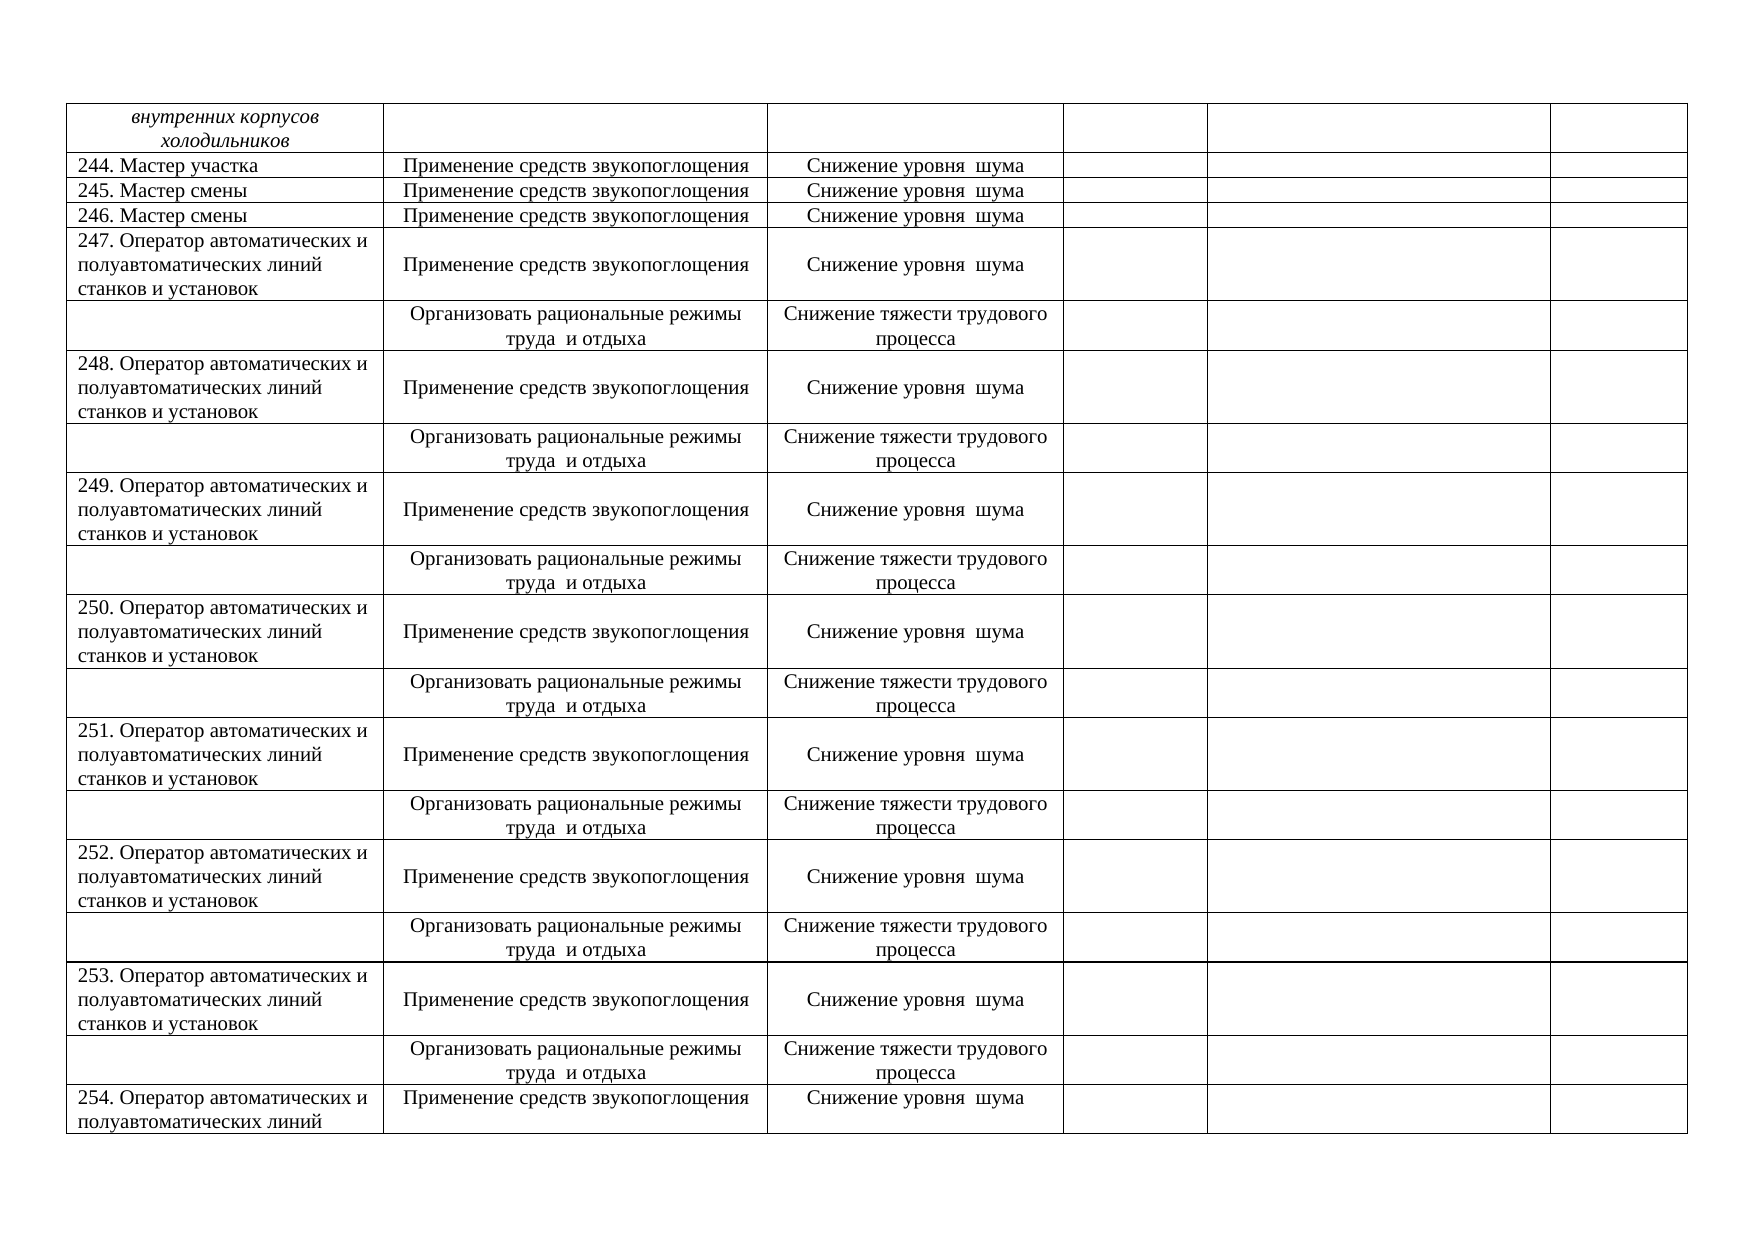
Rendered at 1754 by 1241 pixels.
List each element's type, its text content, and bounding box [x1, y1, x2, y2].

table_cell [1064, 424, 1207, 472]
table_cell 253. Оператор автоматических и полуавтоматических линий станков и установок [67, 963, 383, 1035]
table_cell Снижение тяжести трудового процесса [768, 301, 1063, 349]
table_cell [1064, 718, 1207, 790]
table_cell [67, 301, 383, 349]
table_cell [1064, 1036, 1207, 1084]
table_cell Снижение тяжести трудового процесса [768, 1036, 1063, 1084]
table_cell [1064, 104, 1207, 152]
table_cell [1551, 178, 1687, 202]
table_cell Снижение тяжести трудового процесса [768, 669, 1063, 717]
table_cell 250. Оператор автоматических и полуавтоматических линий станков и установок [67, 595, 383, 667]
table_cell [768, 1085, 1063, 1133]
table_cell Применение средств звукопоглощения [384, 963, 767, 1035]
table_cell [1208, 669, 1550, 717]
table_cell [1064, 473, 1207, 545]
table_cell [1064, 791, 1207, 839]
table_cell Применение средств звукопоглощения [384, 228, 767, 300]
table_cell 248. Оператор автоматических и полуавтоматических линий станков и установок [67, 351, 383, 423]
table_cell 247. Оператор автоматических и полуавтоматических линий станков и установок [67, 228, 383, 300]
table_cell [384, 1036, 767, 1084]
table_cell 251. Оператор автоматических и полуавтоматических линий станков и установок [67, 718, 383, 790]
table_cell Снижение тяжести трудового процесса [768, 546, 1063, 594]
table_cell [1208, 473, 1550, 545]
table_cell Организовать рациональные режимы труда и отдыха [384, 669, 767, 717]
table_cell [1064, 178, 1207, 202]
table_cell Снижение уровня шума [768, 351, 1063, 423]
table_cell Применение средств звукопоглощения [384, 153, 767, 177]
table_cell Снижение уровня шума [768, 718, 1063, 790]
table_cell [1551, 351, 1687, 423]
table_cell [1551, 669, 1687, 717]
table_cell Снижение уровня шума [768, 153, 1063, 177]
table_cell Снижение уровня шума [768, 203, 1063, 227]
table_cell [1064, 546, 1207, 594]
table_cell Снижение тяжести трудового процесса [768, 913, 1063, 961]
table_cell Применение средств звукопоглощения [384, 203, 767, 227]
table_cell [67, 1085, 383, 1133]
table_cell [1208, 913, 1550, 961]
table_cell [1208, 840, 1550, 912]
table_cell [384, 104, 767, 152]
table_cell [1064, 669, 1207, 717]
table_cell [1208, 203, 1550, 227]
table_cell [1208, 791, 1550, 839]
table_cell [1064, 153, 1207, 177]
table_cell [1551, 153, 1687, 177]
table_cell [1064, 913, 1207, 961]
table_cell [1064, 228, 1207, 300]
table_cell [1551, 301, 1687, 349]
table_cell Организовать рациональные режимы труда и отдыха [384, 546, 767, 594]
table_cell [67, 669, 383, 717]
table_cell [1551, 1085, 1687, 1133]
table_cell Применение средств звукопоглощения [384, 718, 767, 790]
table_cell Организовать рациональные режимы труда и отдыха [384, 913, 767, 961]
table_cell Снижение уровня шума [768, 473, 1063, 545]
table_cell Применение средств звукопоглощения [384, 178, 767, 202]
table_cell [1551, 424, 1687, 472]
table_cell [1208, 1085, 1550, 1133]
table_cell Применение средств звукопоглощения [384, 595, 767, 667]
table_cell [1064, 1085, 1207, 1133]
table_cell Снижение уровня шума [768, 595, 1063, 667]
table_cell [67, 791, 383, 839]
table_cell [1551, 546, 1687, 594]
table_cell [67, 104, 383, 152]
table_cell 245. Мастер смены [67, 178, 383, 202]
table_cell [1208, 963, 1550, 1035]
table_cell Применение средств звукопоглощения [384, 473, 767, 545]
table_cell [1064, 301, 1207, 349]
table_cell [67, 1036, 383, 1084]
table_cell [1208, 178, 1550, 202]
table_cell [67, 424, 383, 472]
table_cell Снижение уровня шума [768, 963, 1063, 1035]
table_cell [67, 546, 383, 594]
table_cell Организовать рациональные режимы труда и отдыха [384, 301, 767, 349]
table_cell Применение средств звукопоглощения [384, 840, 767, 912]
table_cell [384, 1085, 767, 1133]
table_cell [1064, 595, 1207, 667]
table_cell 249. Оператор автоматических и полуавтоматических линий станков и установок [67, 473, 383, 545]
table_cell [1551, 1036, 1687, 1084]
table_cell [1551, 840, 1687, 912]
table_cell [1551, 473, 1687, 545]
table_cell [1551, 963, 1687, 1035]
table_cell [1208, 351, 1550, 423]
table_cell Снижение тяжести трудового процесса [768, 791, 1063, 839]
table_cell [1208, 153, 1550, 177]
table_cell [1208, 595, 1550, 667]
table_cell [67, 913, 383, 961]
table_cell 246. Мастер смены [67, 203, 383, 227]
table_cell Снижение тяжести трудового процесса [768, 424, 1063, 472]
table_cell [1551, 203, 1687, 227]
table_cell Снижение уровня шума [768, 840, 1063, 912]
table_cell [1064, 351, 1207, 423]
table_cell [1551, 913, 1687, 961]
table_cell 252. Оператор автоматических и полуавтоматических линий станков и установок [67, 840, 383, 912]
table_cell Снижение уровня шума [768, 228, 1063, 300]
table_cell [1064, 840, 1207, 912]
table_cell [1208, 228, 1550, 300]
table_cell Организовать рациональные режимы труда и отдыха [384, 424, 767, 472]
table_cell [1208, 104, 1550, 152]
table_cell Снижение уровня шума [768, 178, 1063, 202]
table_cell Применение средств звукопоглощения [384, 351, 767, 423]
table_cell [1208, 1036, 1550, 1084]
table_cell [1208, 301, 1550, 349]
table_cell [1551, 104, 1687, 152]
table_cell [768, 104, 1063, 152]
table_cell [1064, 963, 1207, 1035]
table_cell [1208, 718, 1550, 790]
table_cell [1064, 203, 1207, 227]
table_cell [1551, 595, 1687, 667]
table_cell 244. Мастер участка [67, 153, 383, 177]
table_cell [1551, 228, 1687, 300]
table_cell [1551, 791, 1687, 839]
table_cell [1208, 424, 1550, 472]
table_cell Организовать рациональные режимы труда и отдыха [384, 791, 767, 839]
table_cell [1208, 546, 1550, 594]
table_cell [1551, 718, 1687, 790]
